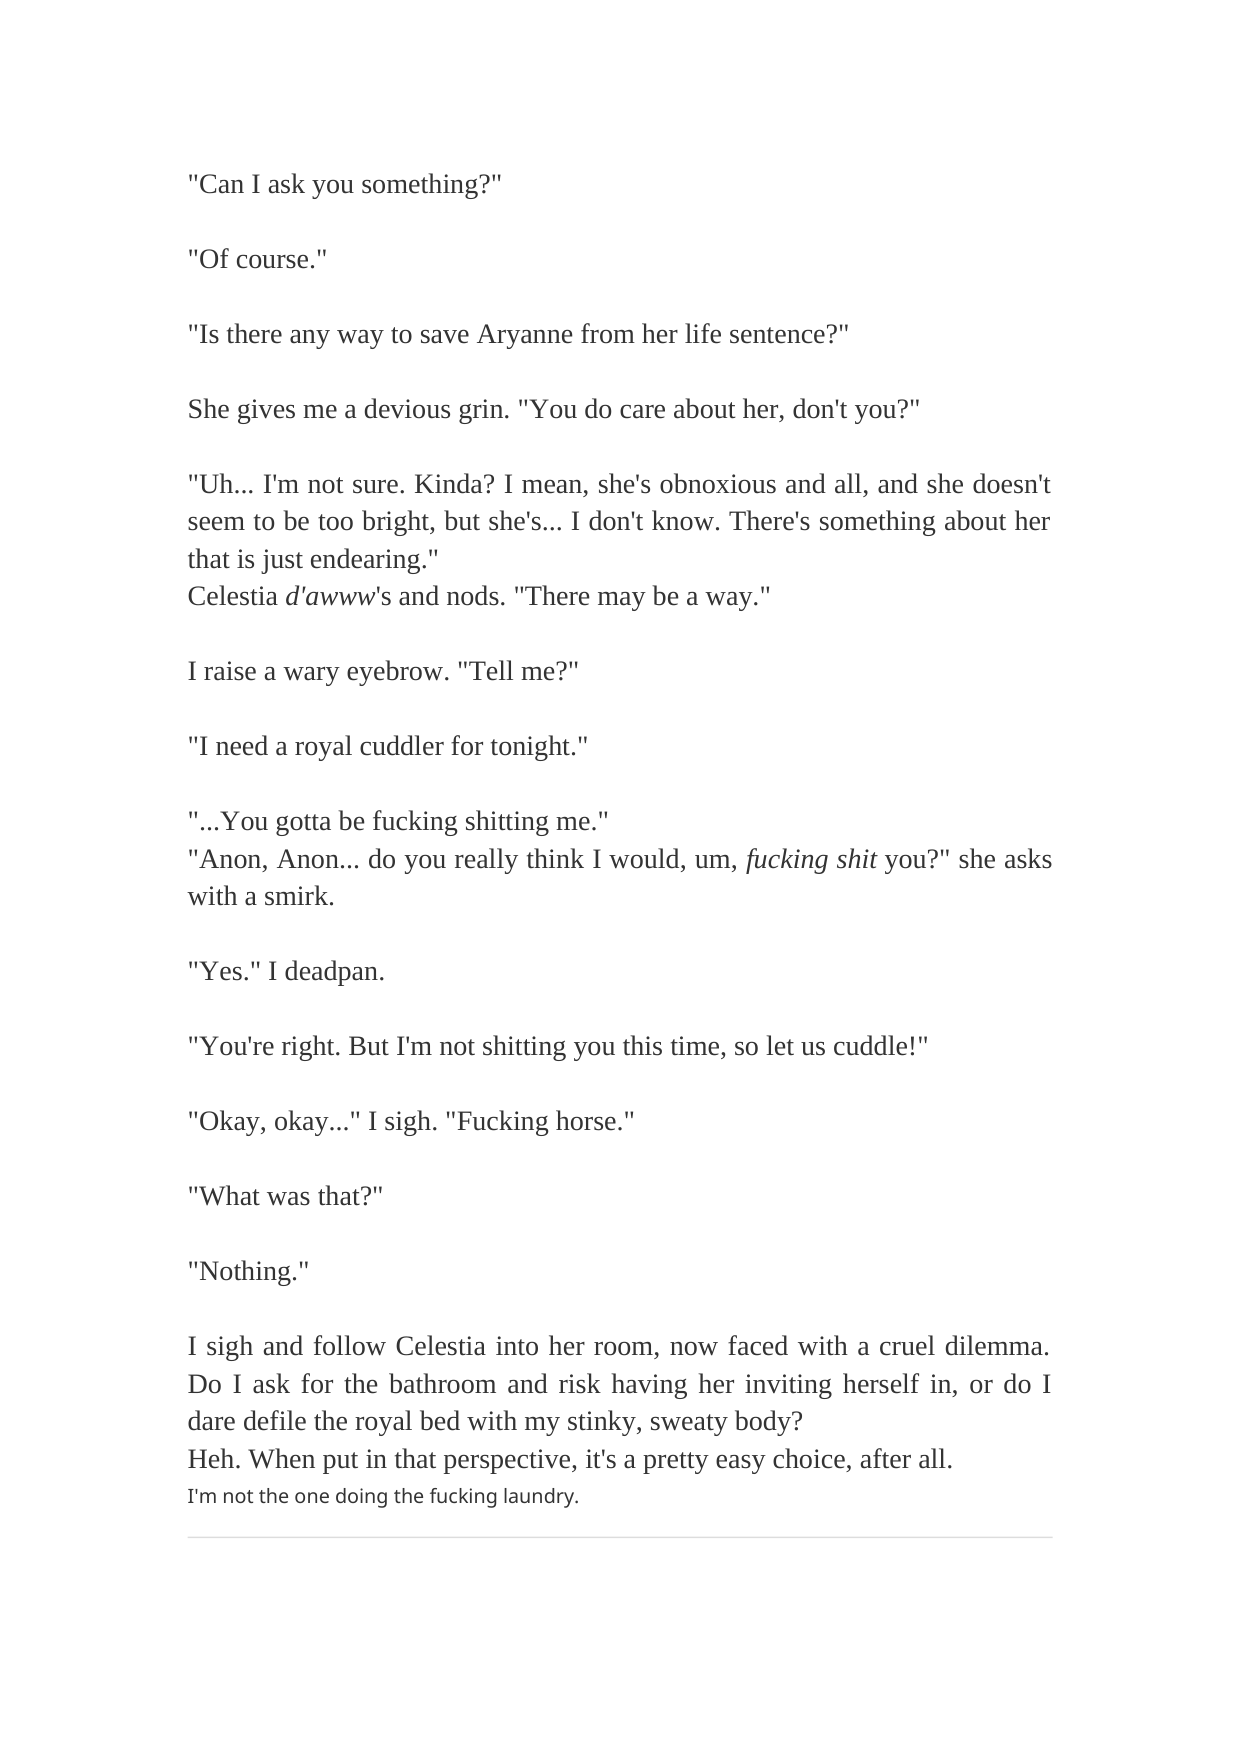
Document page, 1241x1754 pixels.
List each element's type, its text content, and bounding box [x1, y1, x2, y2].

text "Of course." [187, 239, 1053, 277]
text Celestia d'awww's and nods. "There may be a way." [187, 577, 1053, 614]
text "You're right. But I'm not shitting you this time, so let us cuddle!" [187, 1027, 1053, 1064]
text "Okay, okay..." I sigh. "Fucking horse." [187, 1102, 1053, 1139]
text "Uh... I'm not sure. Kinda? I mean, she's obnoxious and all, and she doesn't seem to be too bright, but she's... I don't know. There's something about her that is just endearing." [187, 464, 1053, 577]
text She gives me a devious grin. "You do care about her, don't you?" [187, 389, 1053, 427]
text "Can I ask you something?" [187, 164, 1053, 202]
text "Is there any way to save Aryanne from her life sentence?" [187, 314, 1053, 352]
text "I need a royal cuddler for tonight." [187, 727, 1053, 764]
text I raise a wary eyebrow. "Tell me?" [187, 652, 1053, 689]
text "...You gotta be fucking shitting me." [187, 802, 1053, 839]
text "What was that?" [187, 1177, 1053, 1214]
text "Anon, Anon... do you really think I would, um, fucking shit you?" she asks with a smirk. [187, 839, 1053, 914]
text I sigh and follow Celestia into her room, now faced with a cruel dilemma. Do I ask for the bathroom and risk having her inviting herself in, or do I dare defile the royal bed with my stinky, sweaty body? [187, 1327, 1053, 1439]
text Heh. When put in that perspective, it's a pretty easy choice, after all. [187, 1439, 1053, 1477]
text "Nothing." [187, 1252, 1053, 1289]
text "Yes." I deadpan. [187, 952, 1053, 989]
text I'm not the one doing the fucking laundry. [187, 1477, 1053, 1514]
